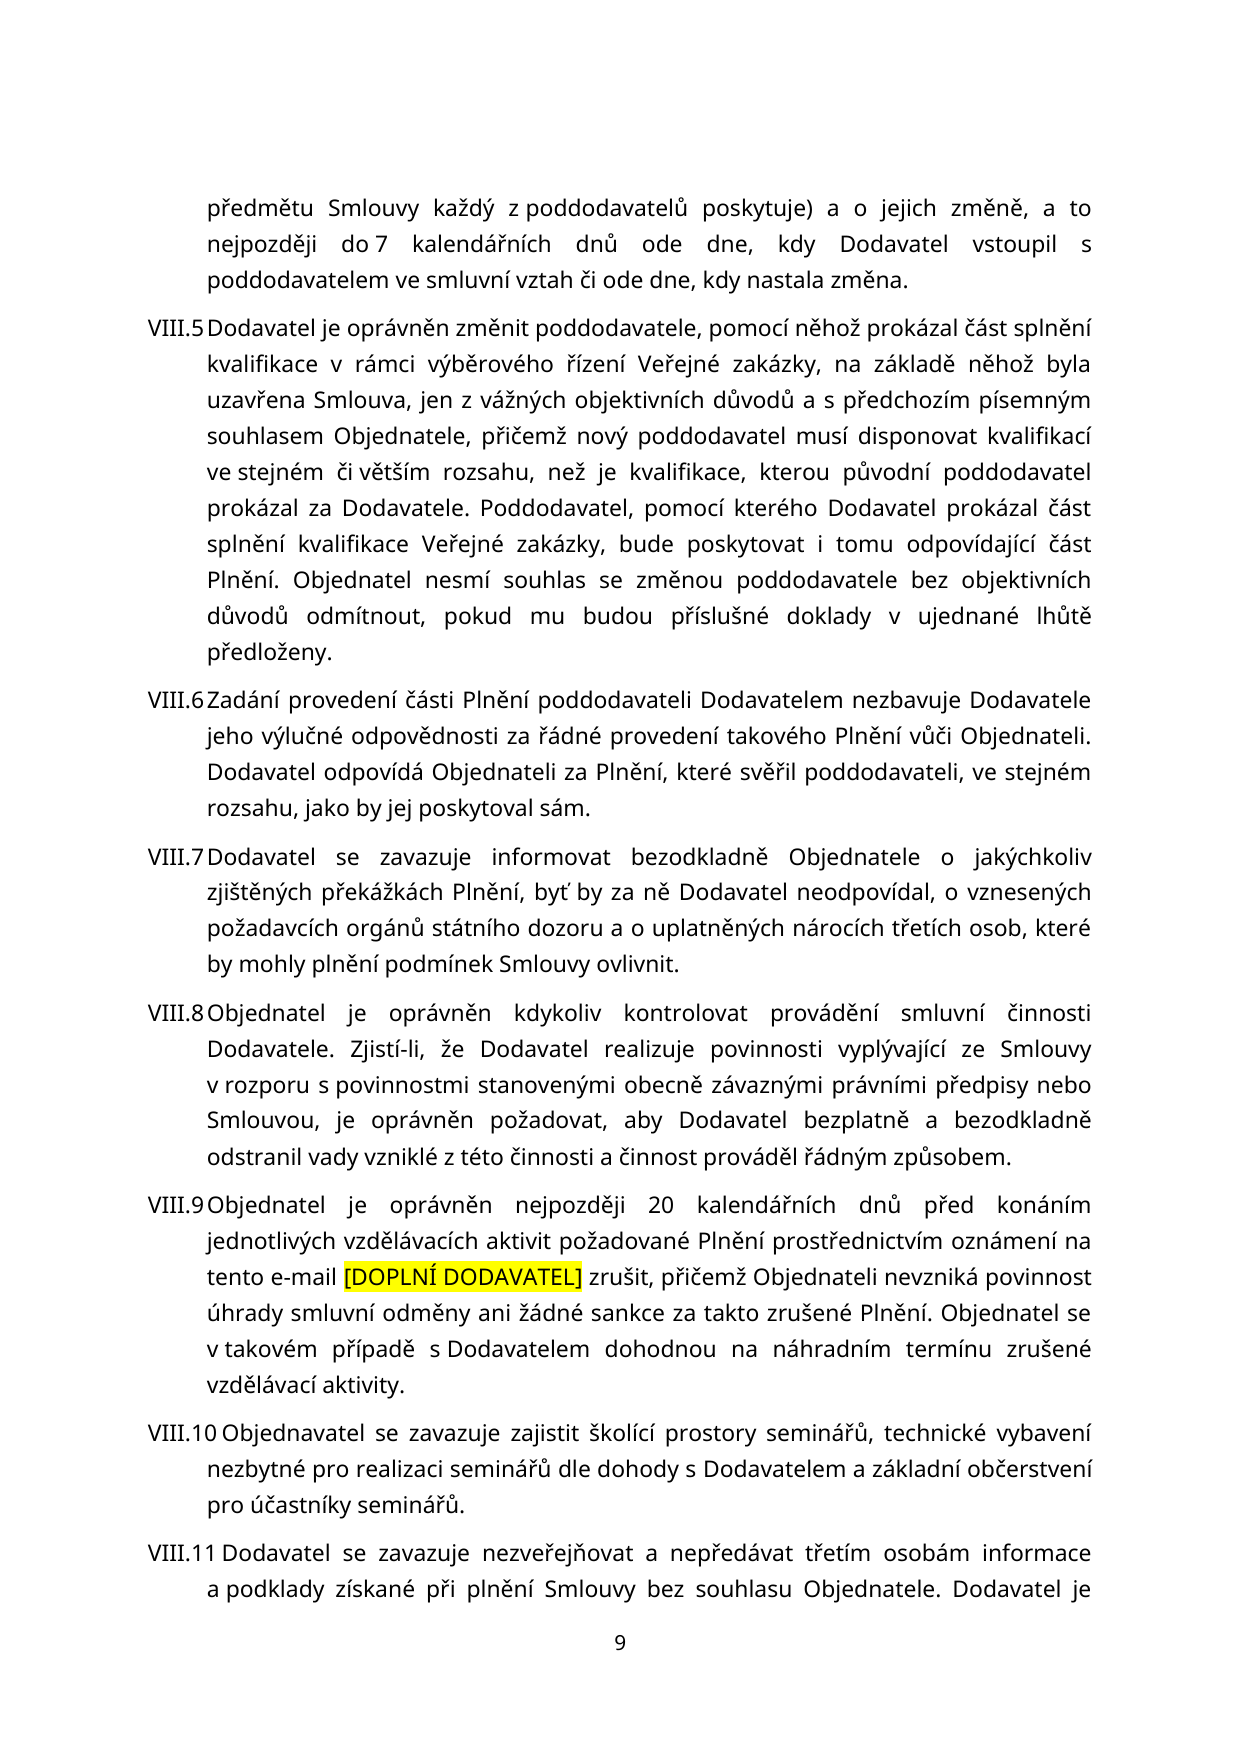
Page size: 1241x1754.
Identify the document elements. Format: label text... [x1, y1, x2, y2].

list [148, 1537, 1093, 1604]
list Dodavatel je oprávněn změnit poddodavatele, pomocí něhož prokázal část splnění kvalifikace v rámci výběrového řízení Veřejné zakázky, na základě něhož byla uzavřena Smlouva, jen z vážných objektivních důvodů a s předchozím písemným souhlasem Objednatele, přičemž nový poddodavatel musí disponovat kvalifikací ve stejném či větším rozsahu, než je kvalifikace, kterou původní poddodavatel prokázal za Dodavatele. Poddodavatel, pomocí kterého Dodavatel prokázal část splnění kvalifikace Veřejné zakázky, bude poskytovat i tomu odpovídající část Plnění. Objednatel nesmí souhlas se změnou poddodavatele bez objektivních důvodů odmítnout, pokud mu budou příslušné doklady v ujednané lhůtě předloženy. [148, 312, 1093, 667]
list Dodavatel se zavazuje informovat bezodkladně Objednatele o jakýchkoliv zjištěných překážkách Plnění, byť by za ně Dodavatel neodpovídal, o vznesených požadavcích orgánů státního dozoru a o uplatněných nárocích třetích osob, které by mohly plnění podmínek Smlouvy ovlivnit. [148, 840, 1093, 979]
list Zadání provedení části Plnění poddodavateli Dodavatelem nezbavuje Dodavatele jeho výlučné odpovědnosti za řádné provedení takového Plnění vůči Objednateli. Dodavatel odpovídá Objednateli za Plnění, které svěřil poddodavateli, ve stejném rozsahu, jako by jej poskytoval sám. [148, 684, 1093, 823]
list Objednatel je oprávněn nejpozději 20 kalendářních dnů před konáním jednotlivých vzdělávacích aktivit požadované Plnění prostřednictvím oznámení na tento e-mail [DOPLNÍ DODAVATEL] zrušit, přičemž Objednateli nevzniká povinnost úhrady smluvní odměny ani žádné sankce za takto zrušené Plnění. Objednatel se v takovém případě s Dodavatelem dohodnou na náhradním termínu zrušené vzdělávací aktivity. [148, 1189, 1093, 1400]
list Objednavatel se zavazuje zajistit školící prostory seminářů, technické vybavení nezbytné pro realizaci seminářů dle dohody s Dodavatelem a základní občerstvení pro účastníky seminářů. [148, 1417, 1093, 1520]
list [148, 192, 1093, 295]
list Objednatel je oprávněn kdykoliv kontrolovat provádění smluvní činnosti Dodavatele. Zjistí-li, že Dodavatel realizuje povinnosti vyplývající ze Smlouvy v rozporu s povinnostmi stanovenými obecně závaznými právními předpisy nebo Smlouvou, je oprávněn požadovat, aby Dodavatel bezplatně a bezodkladně odstranil vady vzniklé z této činnosti a činnost prováděl řádným způsobem. [148, 997, 1093, 1172]
